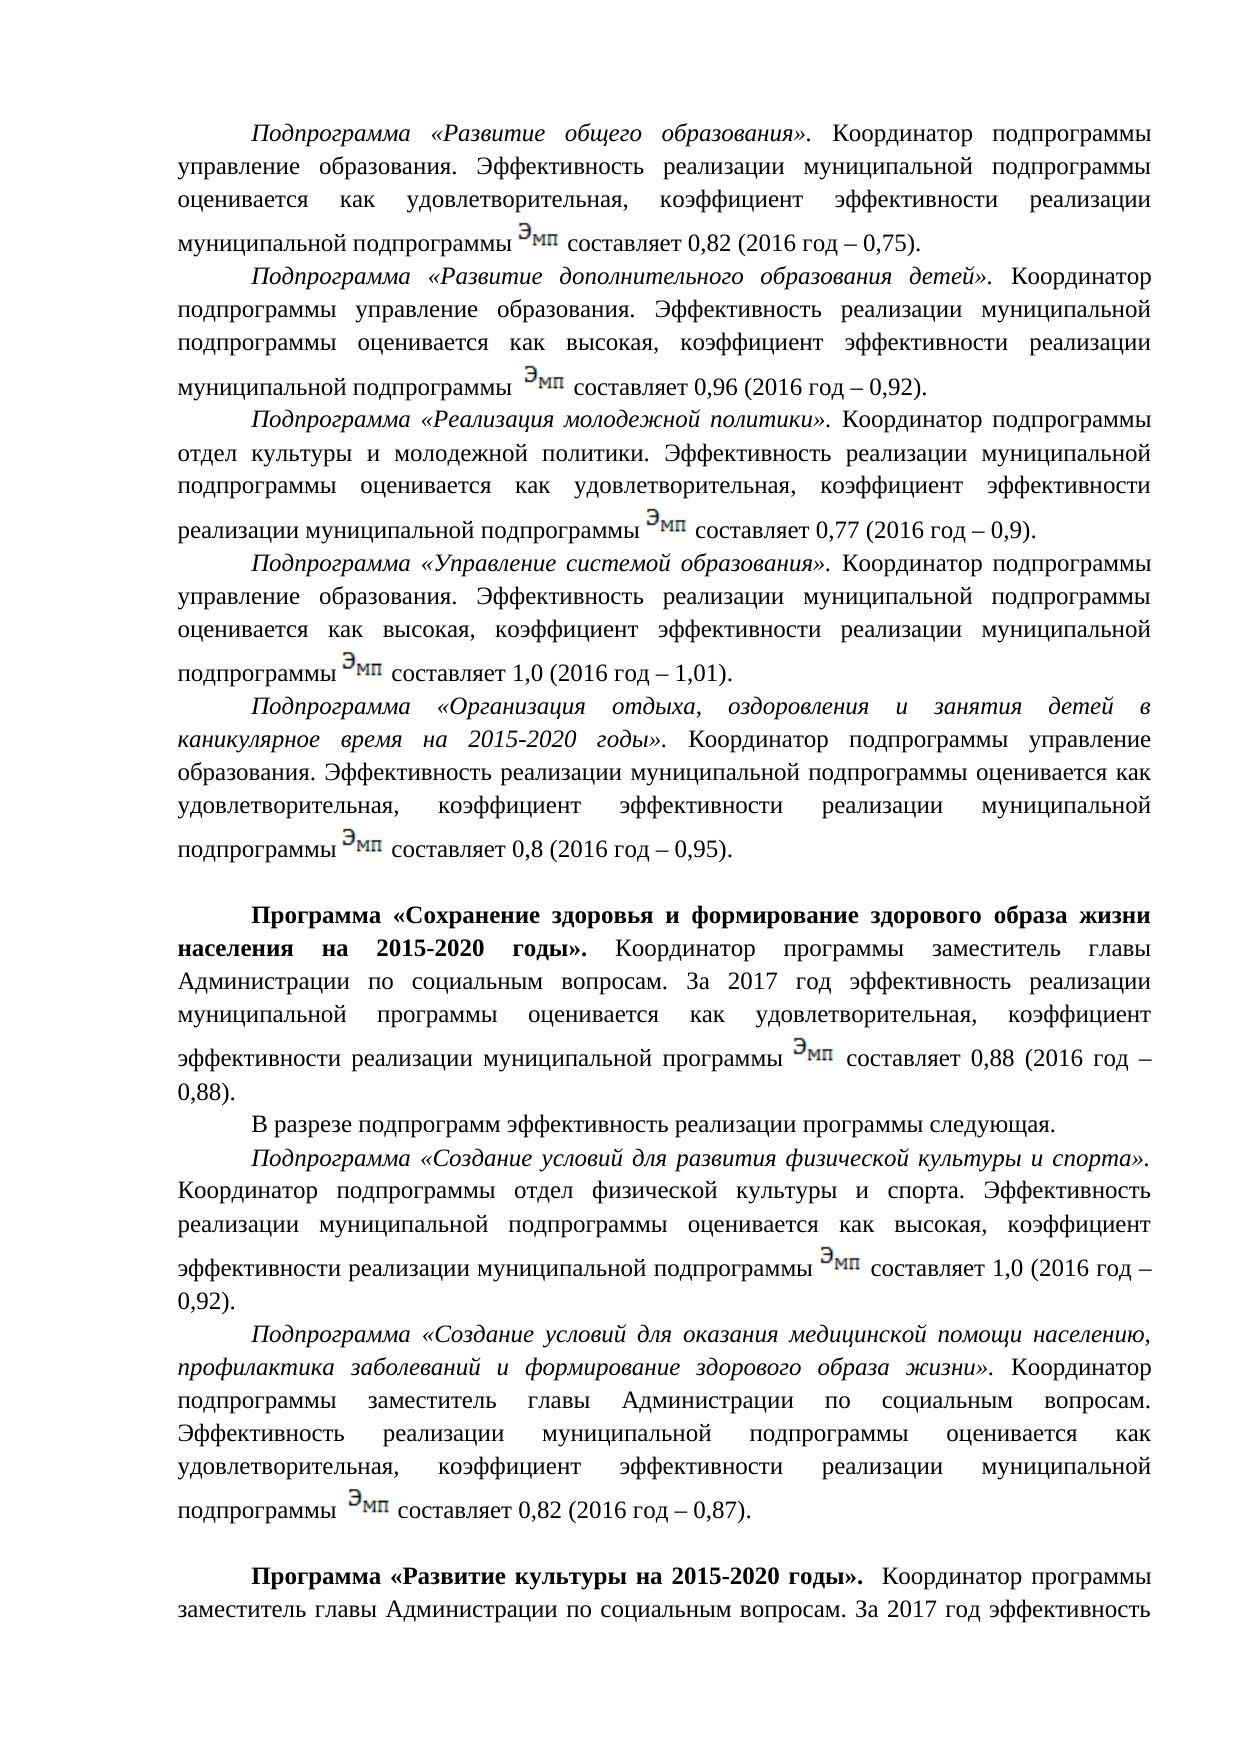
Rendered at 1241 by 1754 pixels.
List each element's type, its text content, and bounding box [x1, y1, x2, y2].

text Подпрограмма «Создание условий для оказания медицинской помощи населению, профилактика заболеваний и формирование здорового образа жизни». Координатор подпрограммы заместитель главы Администрации по социальным вопросам. Эффективность реализации муниципальной подпрограммы оценивается как удовлетворительная, коэффициент эффективности реализации муниципальной подпрограммы составляет 0,82 (2016 год – 0,87). [177, 1319, 1152, 1524]
picture [820, 1241, 863, 1276]
picture [342, 823, 385, 858]
text Подпрограмма «Организация отдыха, оздоровления и занятия детей в каникулярное время на 2015-2020 годы». Координатор подпрограммы управление образования. Эффективность реализации муниципальной подпрограммы оценивается как удовлетворительная, коэффициент эффективности реализации муниципальной подпрограммы составляет 0,8 (2016 год – 0,95). [177, 691, 1152, 863]
text Подпрограмма «Реализация молодежной политики». Координатор подпрограммы отдел культуры и молодежной политики. Эффективность реализации муниципальной подпрограммы оценивается как удовлетворительная, коэффициент эффективности реализации муниципальной подпрограммы составляет 0,77 (2016 год – 0,9). [177, 404, 1152, 543]
text Подпрограмма «Развитие общего образования». Координатор подпрограммы управление образования. Эффективность реализации муниципальной подпрограммы оценивается как удовлетворительная, коэффициент эффективности реализации муниципальной подпрограммы составляет 0,82 (2016 год – 0,75). [177, 118, 1152, 257]
text Подпрограмма «Развитие дополнительного образования детей». Координатор подпрограммы управление образования. Эффективность реализации муниципальной подпрограммы оценивается как высокая, коэффициент эффективности реализации муниципальной подпрограммы составляет 0,96 (2016 год – 0,92). [177, 261, 1152, 400]
picture [524, 360, 567, 395]
picture [793, 1032, 836, 1067]
text Подпрограмма «Управление системой образования». Координатор подпрограммы управление образования. Эффективность реализации муниципальной подпрограммы оценивается как высокая, коэффициент эффективности реализации муниципальной подпрограммы составляет 1,0 (2016 год – 1,01). [177, 548, 1152, 687]
picture [518, 217, 561, 252]
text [177, 1561, 1152, 1623]
picture [348, 1483, 392, 1519]
text Программа «Сохранение здоровья и формирование здорового образа жизни населения на 2015-2020 годы». Координатор программы заместитель главы Администрации по социальным вопросам. За 2017 год эффективность реализации муниципальной программы оценивается как удовлетворительная, коэффициент эффективности реализации муниципальной программы составляет 0,88 (2016 год – 0,88). [177, 900, 1152, 1105]
picture [646, 503, 689, 538]
text Подпрограмма «Создание условий для развития физической культуры и спорта». Координатор подпрограммы отдел физической культуры и спорта. Эффективность реализации муниципальной подпрограммы оценивается как высокая, коэффициент эффективности реализации муниципальной подпрограммы составляет 1,0 (2016 год – 0,92). [177, 1143, 1152, 1314]
picture [342, 646, 385, 682]
text В разрезе подпрограмм эффективность реализации программы следующая. [177, 1109, 1152, 1138]
